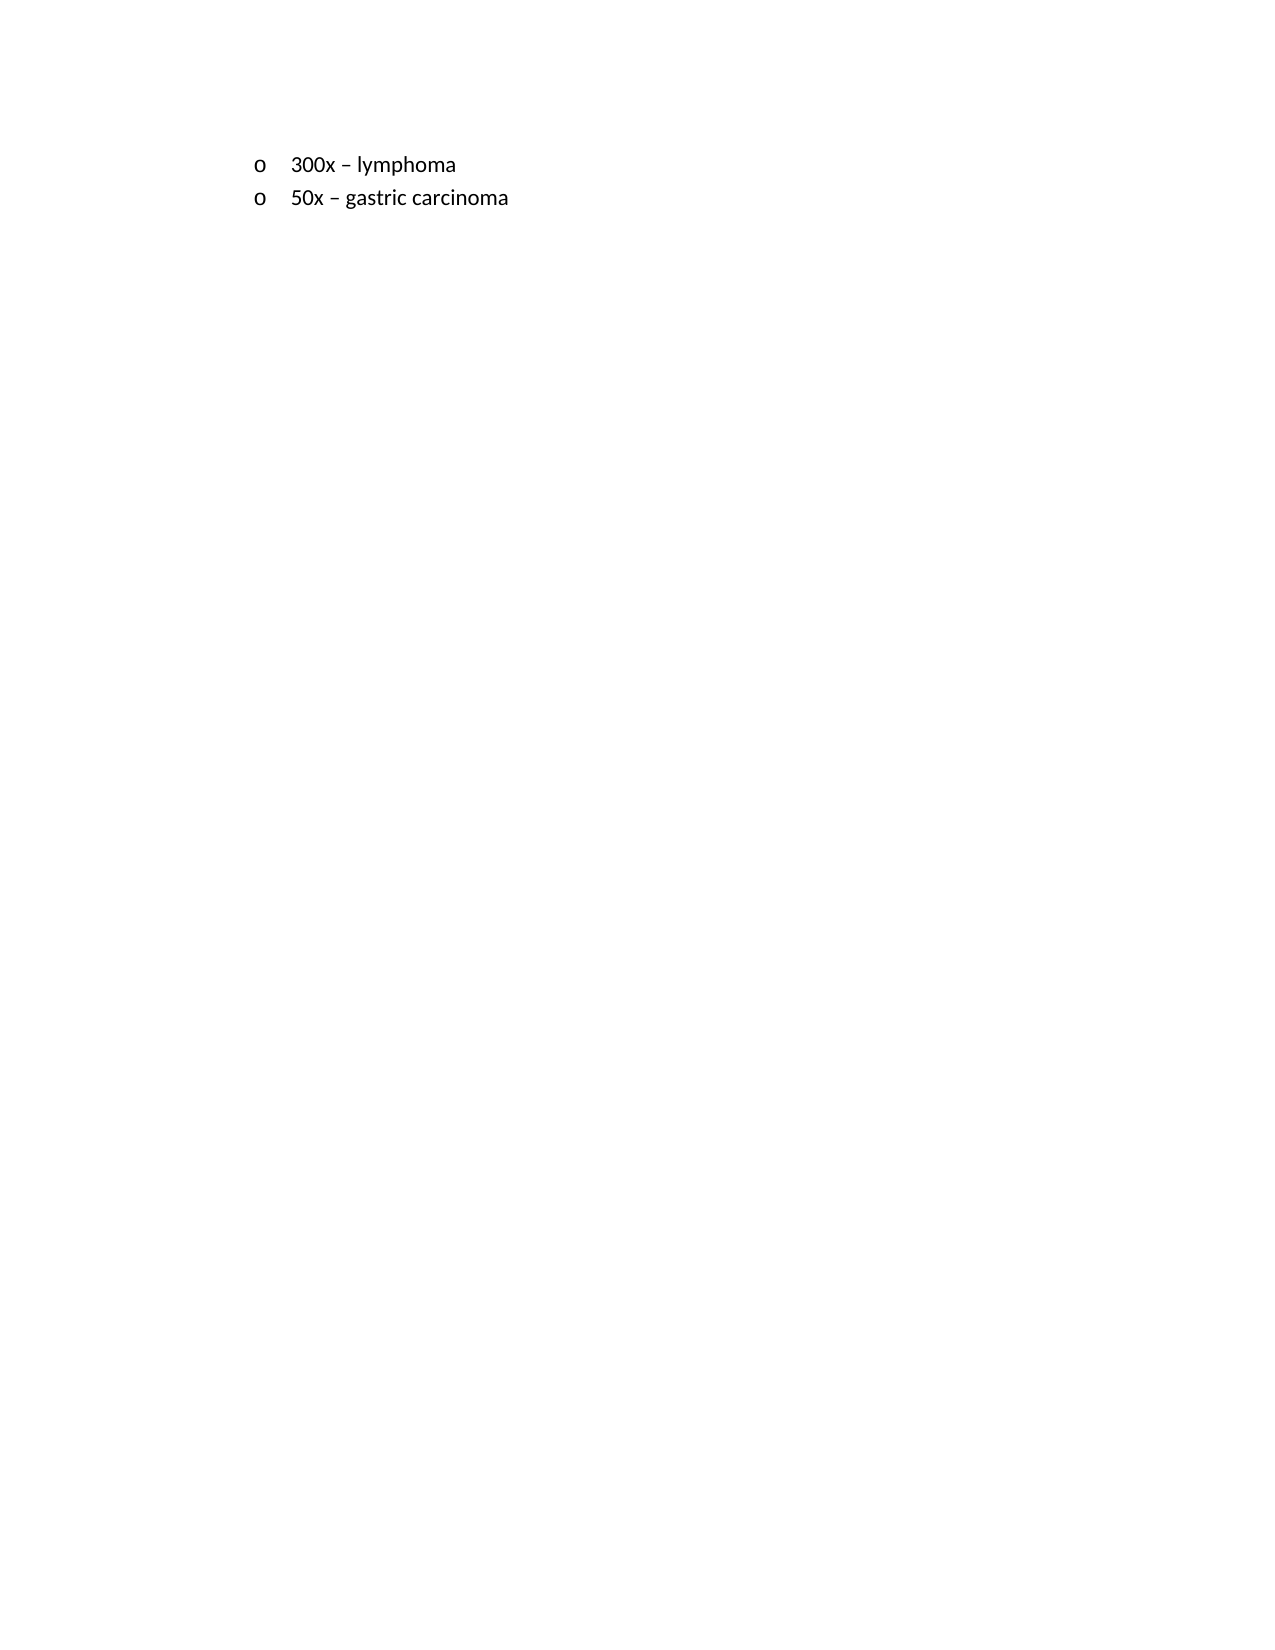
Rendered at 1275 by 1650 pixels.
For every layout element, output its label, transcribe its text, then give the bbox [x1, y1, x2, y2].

list 300x – lymphoma [253, 150, 1125, 179]
list 50x – gastric carcinoma [253, 183, 1125, 213]
